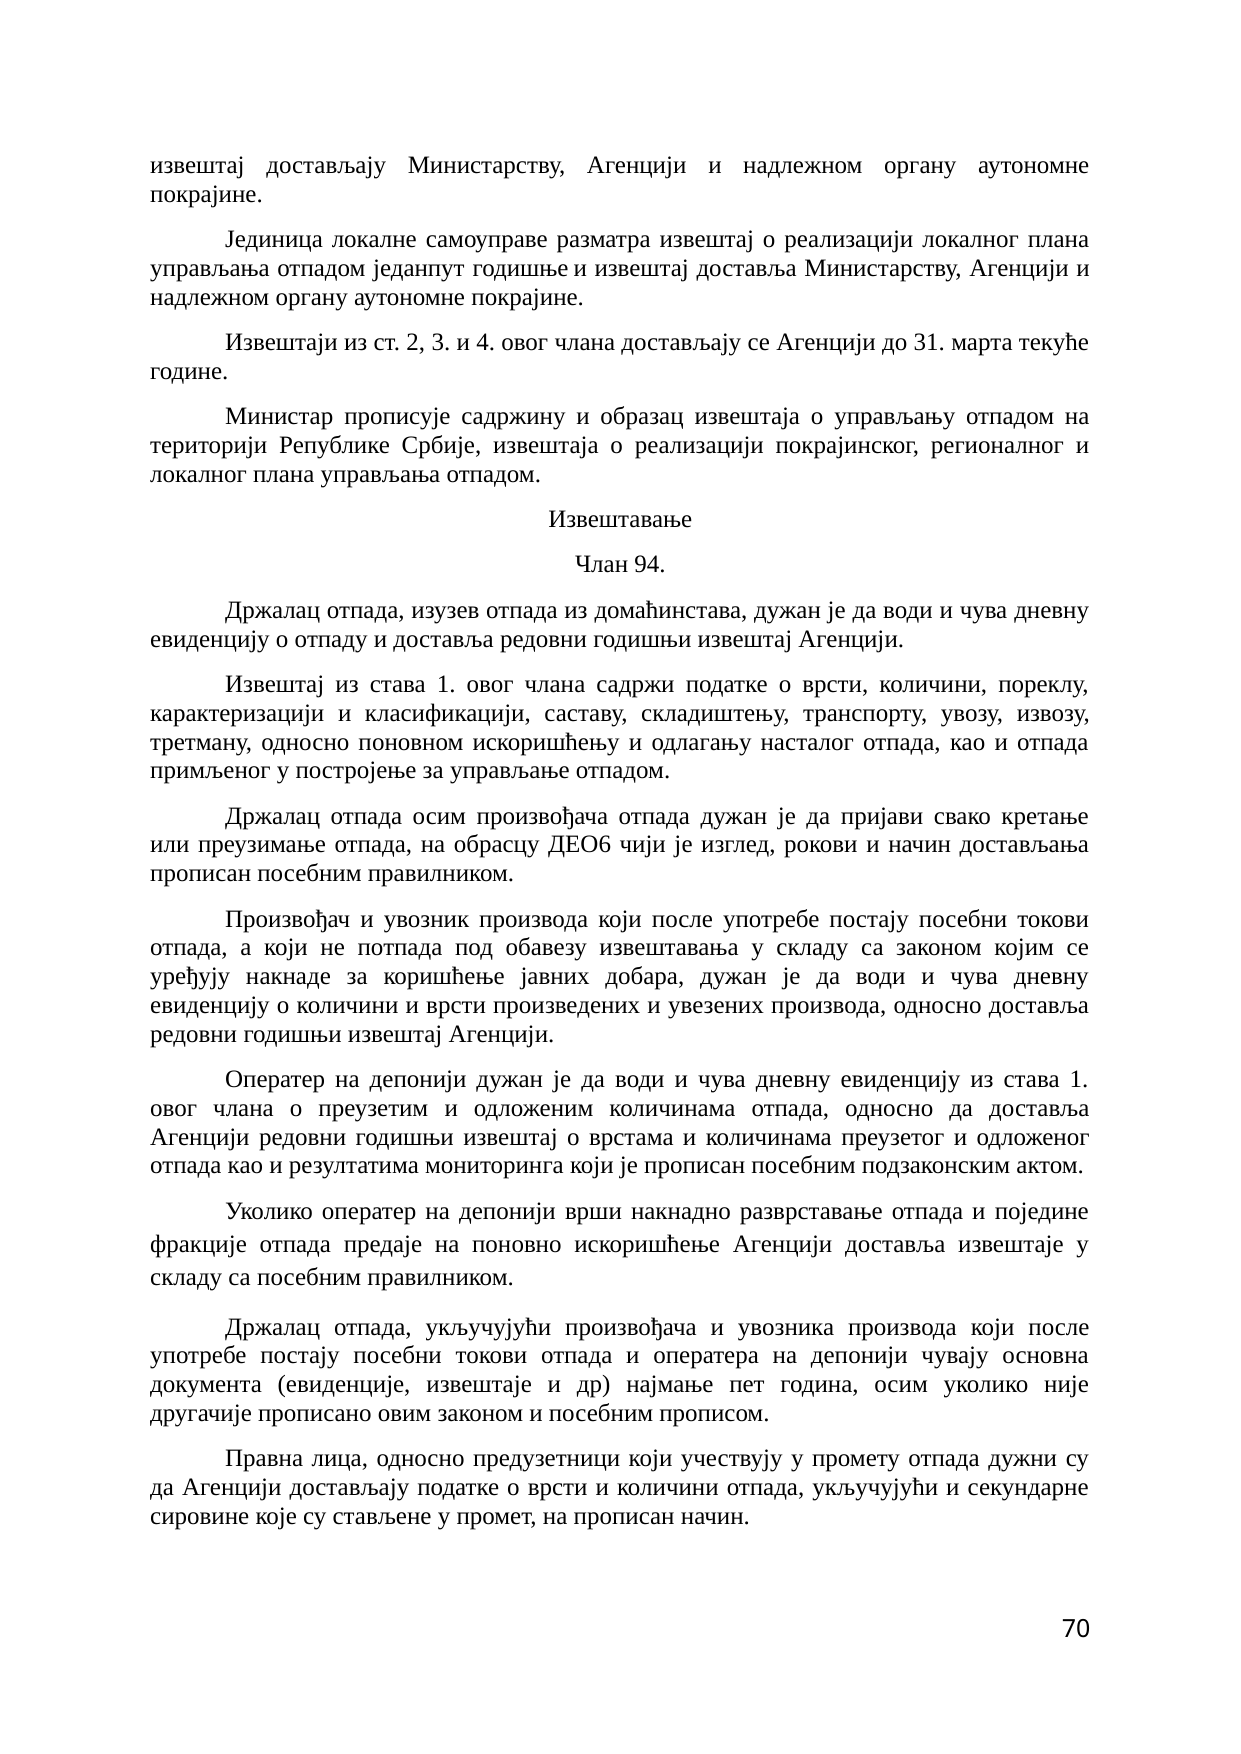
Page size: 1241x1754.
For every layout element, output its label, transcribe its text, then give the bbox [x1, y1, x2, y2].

text Министар прописује садржину и образац извештаја о управљању отпадом на територији Републике Србије, извештаја о реализацији покрајинског, регионалног и локалног плана управљања отпадом. [150, 401, 1090, 487]
text Извештај из става 1. овог члана садржи податке о врсти, количини, пореклу, карактеризацији и класификацији, саставу, складиштењу, транспорту, увозу, извозу, третману, односно поновном искоришћењу и одлагању насталог отпада, као и отпада примљеног у постројење за управљање отпадом. [150, 669, 1090, 784]
text Јединица локалне самоуправе разматра извештај о реализацији локалног плана управљања отпадом једанпут годишње и извештај доставља Министарству, Агенцији и надлежном органу аутономне покрајине. [150, 224, 1090, 310]
text Члан 94. [150, 549, 1090, 578]
text Држалац отпада, изузев отпада из домаћинстава, дужан је да води и чува дневну евиденцију о отпаду и доставља редовни годишњи извештај Агенцији. [150, 595, 1090, 652]
text Извештаји из ст. 2, 3. и 4. овог члана достављају се Агенцији до 31. марта текуће године. [150, 327, 1090, 384]
text Извештавање [150, 504, 1090, 533]
text Произвођач и увозник производа који после употребе постају посебни токови отпада, а који не потпада под обавезу извештавања у складу са законом којим се уређују накнаде за коришћење јавних добара, дужан је да води и чува дневну евиденцију о количини и врсти произведених и увезених производа, односно доставља редовни годишњи извештај Агенцији. [150, 904, 1090, 1047]
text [150, 150, 1090, 207]
text Држалац отпада осим произвођача отпада дужан је да пријави свако кретање или преузимање отпада, на обрасцу ДЕО6 чији је изглед, рокови и начин достављања прописан посебним правилником. [150, 801, 1090, 887]
text Држалац отпада, укључујући произвођача и увозника производа који после употребе постају посебни токови отпада и оператера на депонији чувају основна документа (евиденције, извештаје и др) најмање пет година, осим уколико није другачије прописано овим законом и посебним прописом. [150, 1312, 1090, 1427]
text Оператер на депонији дужан је да води и чува дневну евиденцију из става 1. овог члана о преузетим и одложеним количинама отпада, односно да доставља Агенцији редовни годишњи извештај о врстама и количинама преузетог и одложеног отпада као и резултатима мониторинга који је прописан посебним подзаконским актом. [150, 1064, 1090, 1179]
text Уколико оператер на депонији врши накнадно разврставање отпада и поједине фракције отпада предаје на поновно искоришћење Агенцији доставља извештаје у складу са посебним правилником. [150, 1196, 1090, 1291]
text Правна лица, односно предузетници који учествују у промету отпада дужни су да Агенцији достављају податке о врсти и количини отпада, укључујући и секундарне сировине које су стављене у промет, на прописан начин. [150, 1443, 1090, 1529]
